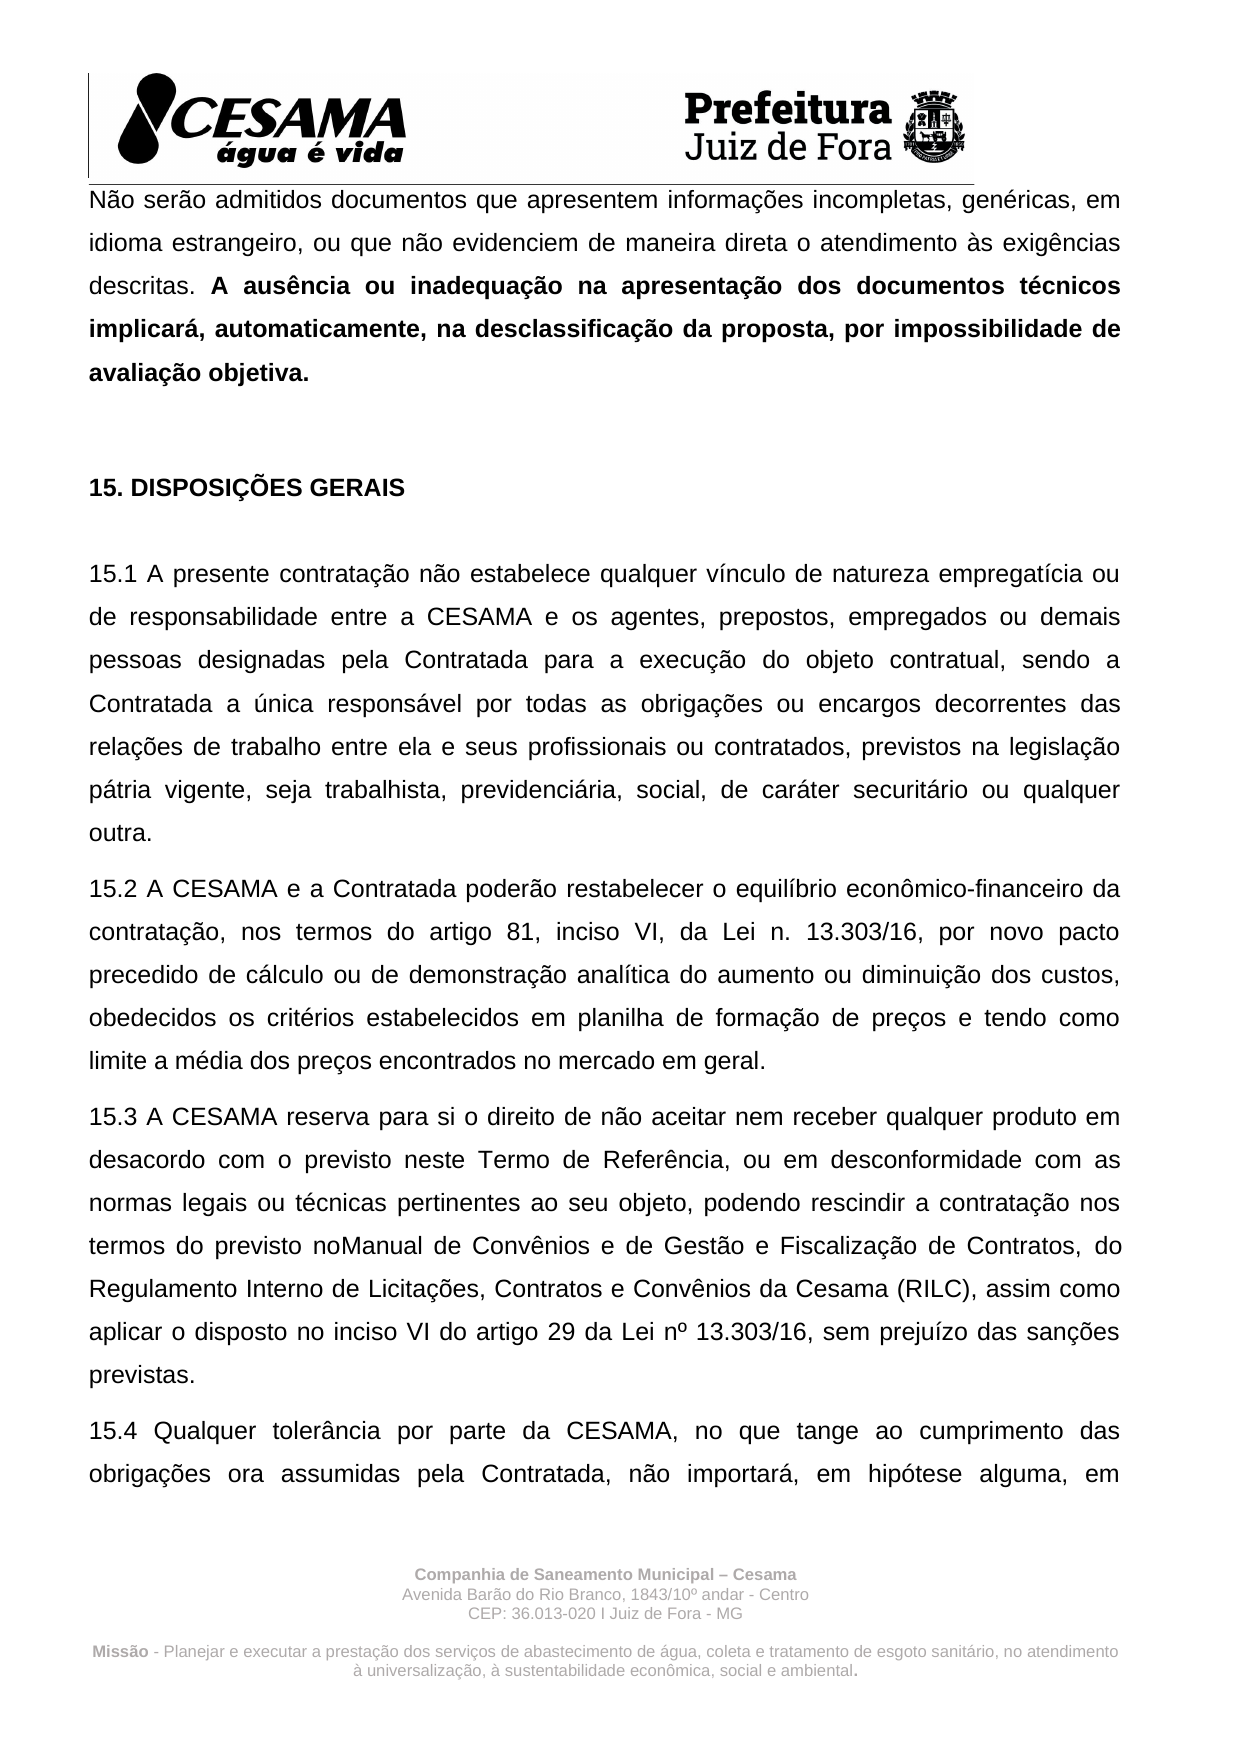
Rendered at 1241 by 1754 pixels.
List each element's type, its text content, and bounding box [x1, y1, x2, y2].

text 15. DISPOSIÇÕES GERAIS [89, 473, 1122, 502]
text Não serão admitidos documentos que apresentem informações incompletas, genéricas, em idioma estrangeiro, ou que não evidenciem de maneira direta o atendimento às exigências descritas. A ausência ou inadequação na apresentação dos documentos técnicos implicará, automaticamente, na desclassificação da proposta, por impossibilidade de avaliação objetiva. [89, 185, 1122, 386]
text 15.3 A CESAMA reserva para si o direito de não aceitar nem receber qualquer produto em desacordo com o previsto neste Termo de Referência, ou em desconformidade com as normas legais ou técnicas pertinentes ao seu objeto, podendo rescindir a contratação nos termos do previsto noManual de Convênios e de Gestão e Fiscalização de Contratos, do Regulamento Interno de Licitações, Contratos e Convênios da Cesama (RILC), assim como aplicar o disposto no inciso VI do artigo 29 da Lei nº 13.303/16, sem prejuízo das sanções previstas. [89, 1102, 1122, 1389]
text 15.2 A CESAMA e a Contratada poderão restabelecer o equilíbrio econômico-financeiro da contratação, nos termos do artigo 81, inciso VI, da Lei n. 13.303/16, por novo pacto precedido de cálculo ou de demonstração analítica do aumento ou diminuição dos custos, obedecidos os critérios estabelecidos em planilha de formação de preços e tendo como limite a média dos preços encontrados no mercado em geral. [89, 873, 1122, 1075]
text 15.1 A presente contratação não estabelece qualquer vínculo de natureza empregatícia ou de responsabilidade entre a CESAMA e os agentes, prepostos, empregados ou demais pessoas designadas pela Contratada para a execução do objeto contratual, sendo a Contratada a única responsável por todas as obrigações ou encargos decorrentes das relações de trabalho entre ela e seus profissionais ou contratados, previstos na legislação pátria vigente, seja trabalhista, previdenciária, social, de caráter securitário ou qualquer outra. [89, 559, 1122, 847]
picture [88, 73, 975, 185]
